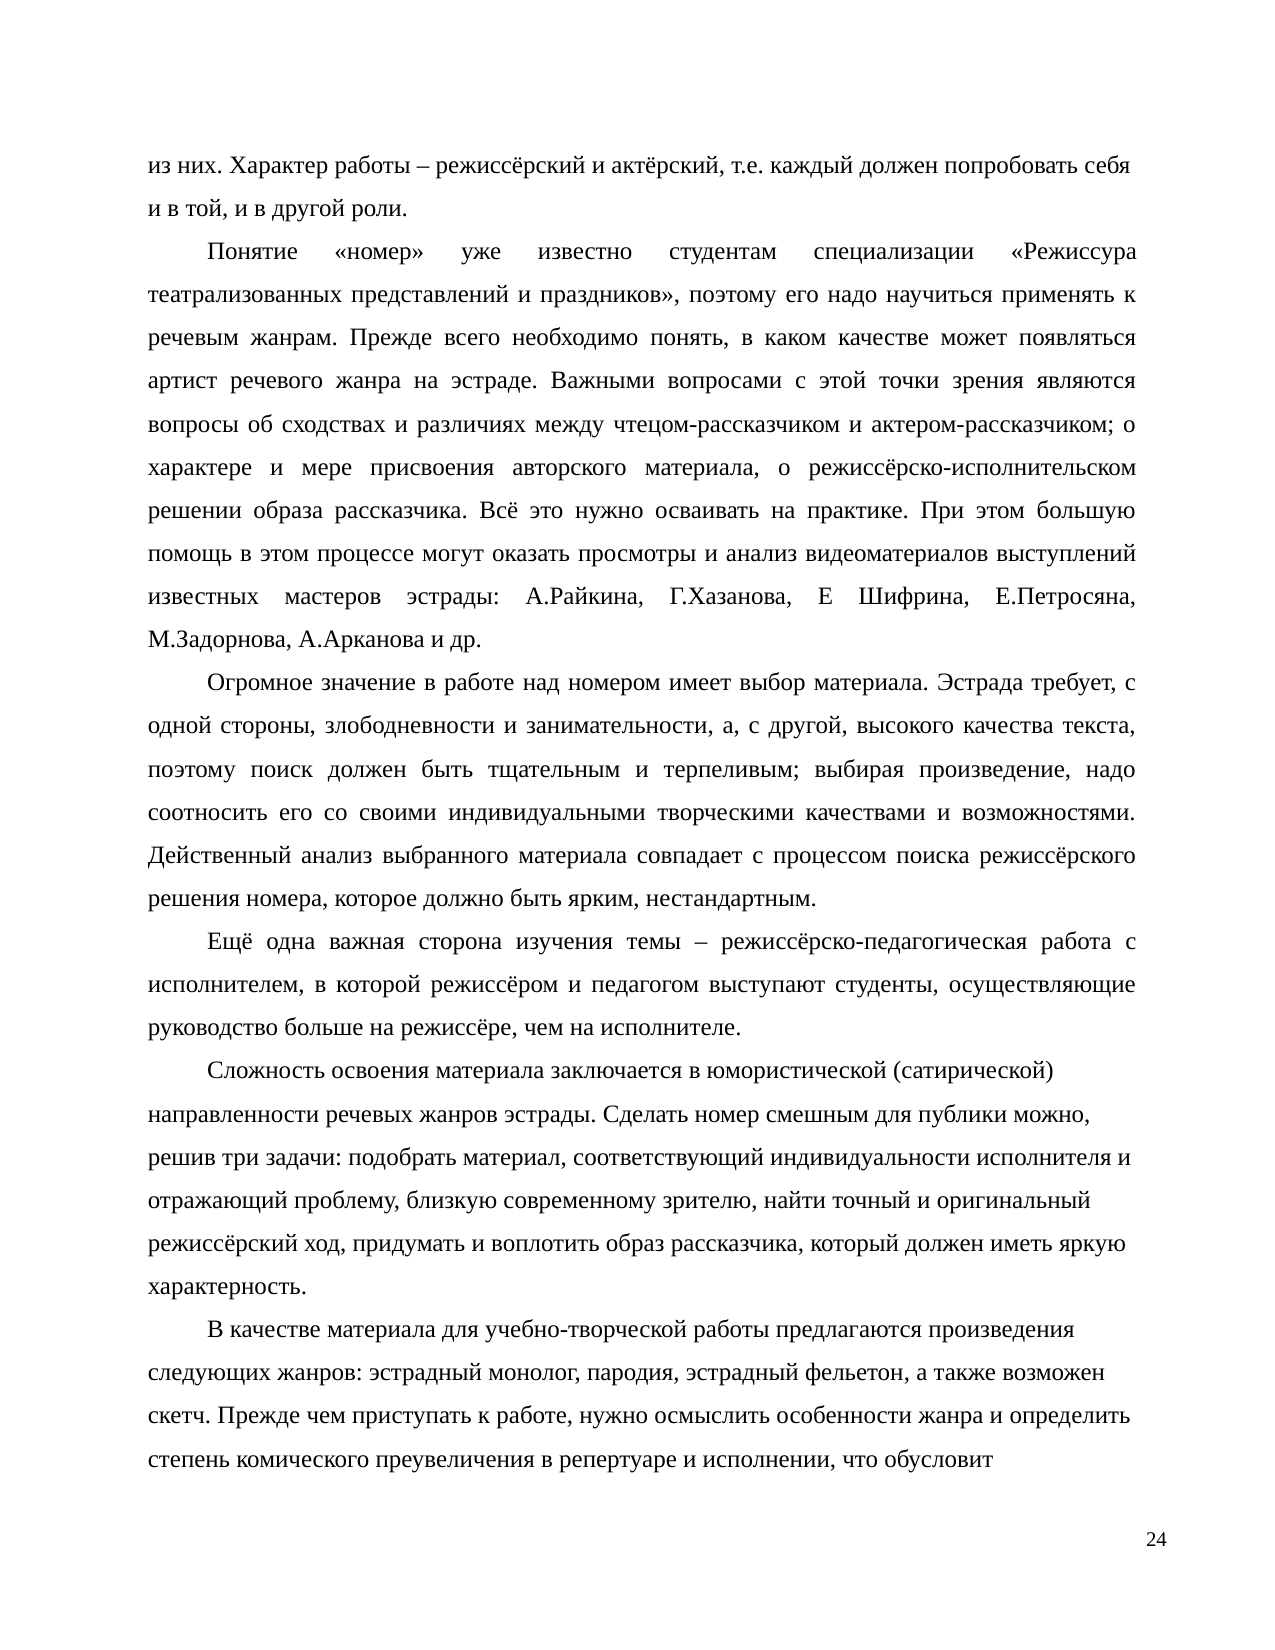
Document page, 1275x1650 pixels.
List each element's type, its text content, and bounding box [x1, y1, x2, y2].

text Сложность освоения материала заключается в юмористической (сатирической) направленности речевых жанров эстрады. Сделать номер смешным для публики можно, решив три задачи: подобрать материал, соответствующий индивидуальности исполнителя и отражающий проблему, близкую современному зрителю, найти точный и оригинальный режиссёрский ход, придумать и воплотить образ рассказчика, который должен иметь яркую характерность. [148, 1056, 1137, 1300]
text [148, 1314, 1137, 1472]
text Понятие «номер» уже известно студентам специализации «Режиссура театрализованных представлений и праздников», поэтому его надо научиться применять к речевым жанрам. Прежде всего необходимо понять, в каком качестве может появляться артист речевого жанра на эстраде. Важными вопросами с этой точки зрения являются вопросы об сходствах и различиях между чтецом-рассказчиком и актером-рассказчиком; о характере и мере присвоения авторского материала, о режиссёрско-исполнительском решении образа рассказчика. Всё это нужно осваивать на практике. При этом большую помощь в этом процессе могут оказать просмотры и анализ видеоматериалов выступлений известных мастеров эстрады: А.Райкина, Г.Хазанова, Е Шифрина, Е.Петросяна, М.Задорнова, А.Арканова и др. [148, 236, 1137, 653]
text Ещё одна важная сторона изучения темы – режиссёрско-педагогическая работа с исполнителем, в которой режиссёром и педагогом выступают студенты, осуществляющие руководство больше на режиссёре, чем на исполнителе. [148, 926, 1137, 1041]
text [148, 150, 1137, 222]
text Огромное значение в работе над номером имеет выбор материала. Эстрада требует, с одной стороны, злободневности и занимательности, а, с другой, высокого качества текста, поэтому поиск должен быть тщательным и терпеливым; выбирая произведение, надо соотносить его со своими индивидуальными творческими качествами и возможностями. Действенный анализ выбранного материала совпадает с процессом поиска режиссёрского решения номера, которое должно быть ярким, нестандартным. [148, 667, 1137, 912]
